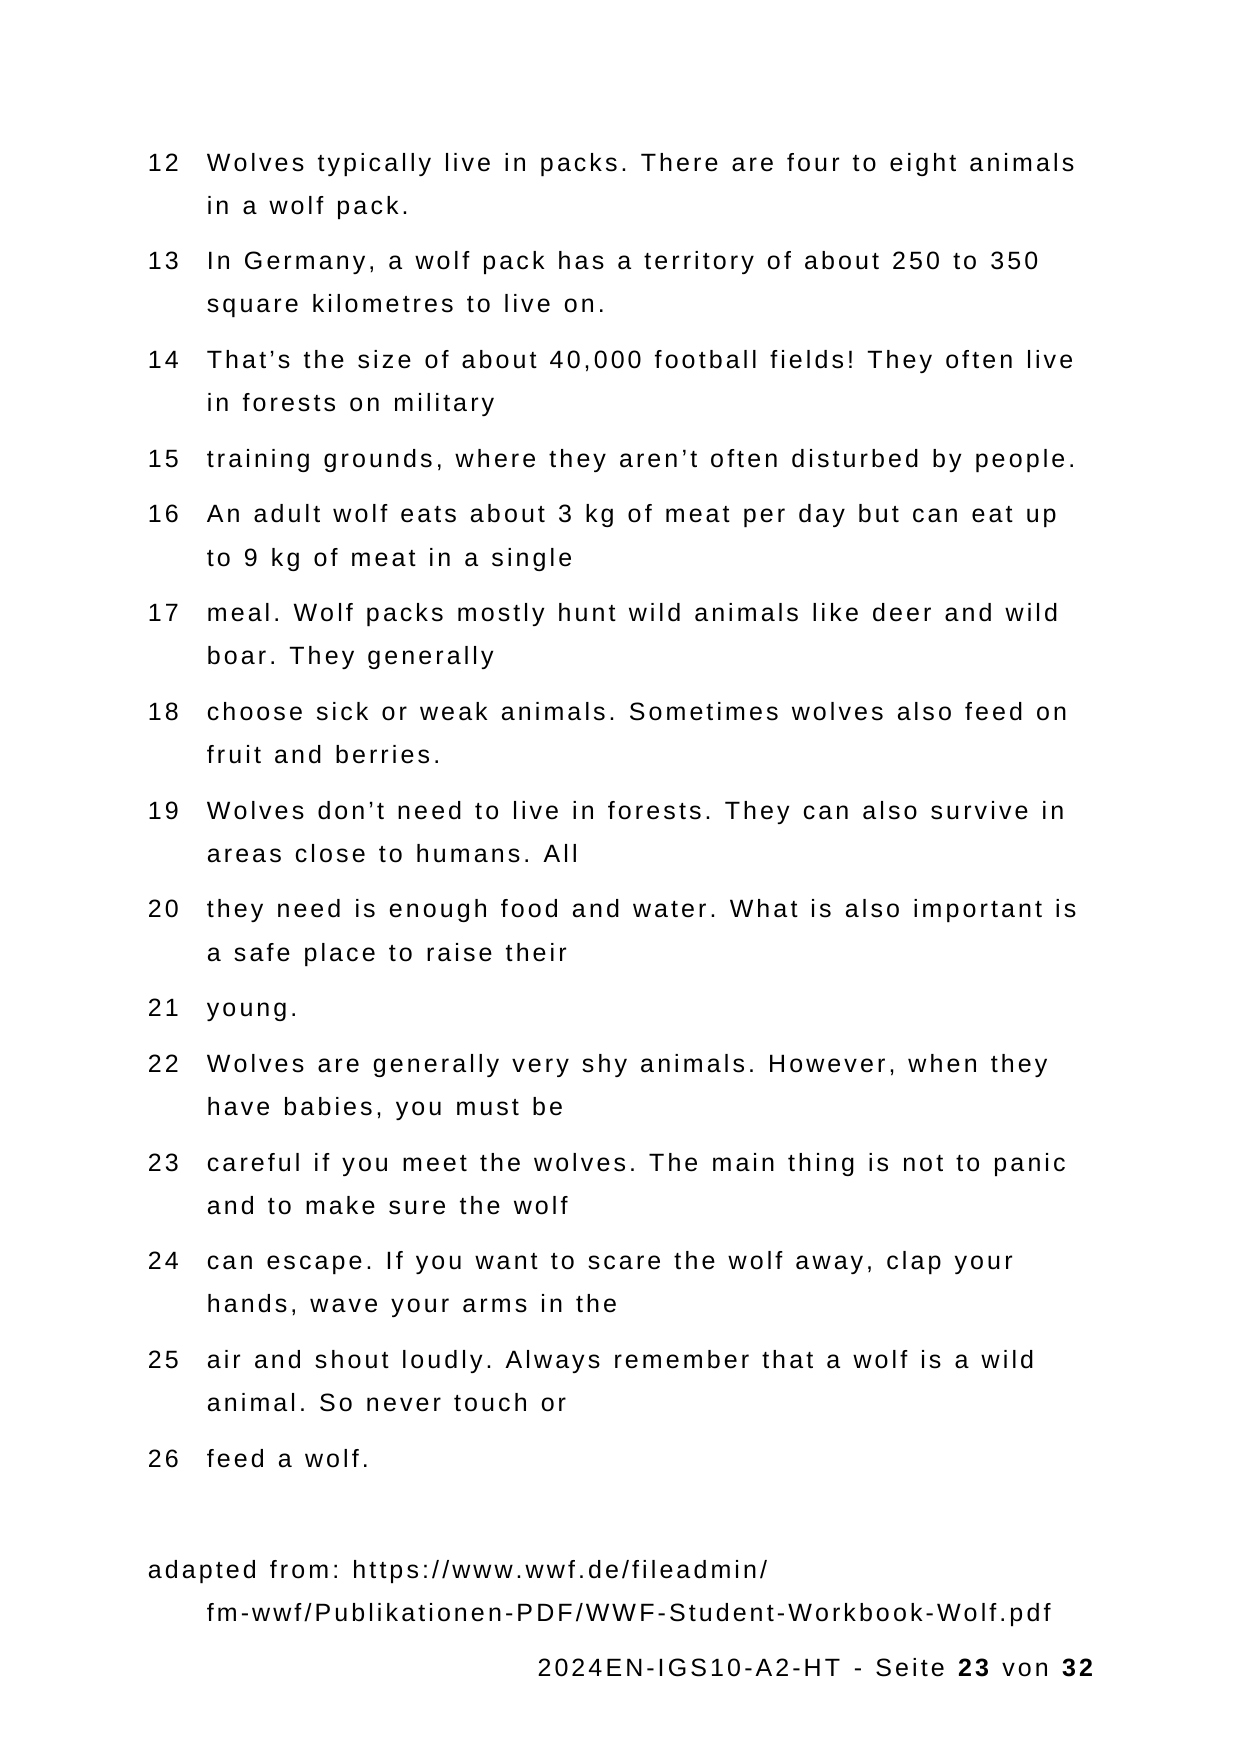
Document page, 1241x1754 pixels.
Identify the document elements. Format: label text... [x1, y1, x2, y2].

list 18 choose sick or weak animals. Sometimes wolves also feed on fruit and berries. [148, 697, 1093, 769]
list 23 careful if you meet the wolves. The main thing is not to panic and to make sure the wolf [148, 1148, 1093, 1219]
list adapted from: https://www.wwf.de/fileadmin/ fm-wwf/Publikationen-PDF/WWF-Student-Workbook-Wolf.pdf [148, 1555, 1093, 1627]
list 15 training grounds, where they aren’t often disturbed by people. [148, 444, 1093, 473]
list 20 they need is enough food and water. What is also important is a safe place to raise their [148, 894, 1093, 966]
list 21 young. [148, 993, 1093, 1022]
list 25 air and shout loudly. Always remember that a wolf is a wild animal. So never touch or [148, 1345, 1093, 1417]
list 13 In Germany, a wolf pack has a territory of about 250 to 350 square kilometres to live on. [148, 246, 1093, 318]
list 19 Wolves don’t need to live in forests. They can also survive in areas close to humans. All [148, 796, 1093, 868]
list 22 Wolves are generally very shy animals. However, when they have babies, you must be [148, 1049, 1093, 1121]
list 24 can escape. If you want to scare the wolf away, clap your hands, wave your arms in the [148, 1246, 1093, 1318]
list 12 Wolves typically live in packs. There are four to eight animals in a wolf pack. [148, 148, 1093, 219]
list 14 That’s the size of about 40,000 football fields! They often live in forests on military [148, 345, 1093, 417]
list 16 An adult wolf eats about 3 kg of meat per day but can eat up to 9 kg of meat in a single [148, 499, 1093, 571]
list 17 meal. Wolf packs mostly hunt wild animals like deer and wild boar. They generally [148, 598, 1093, 670]
list 26 feed a wolf. [148, 1444, 1093, 1473]
